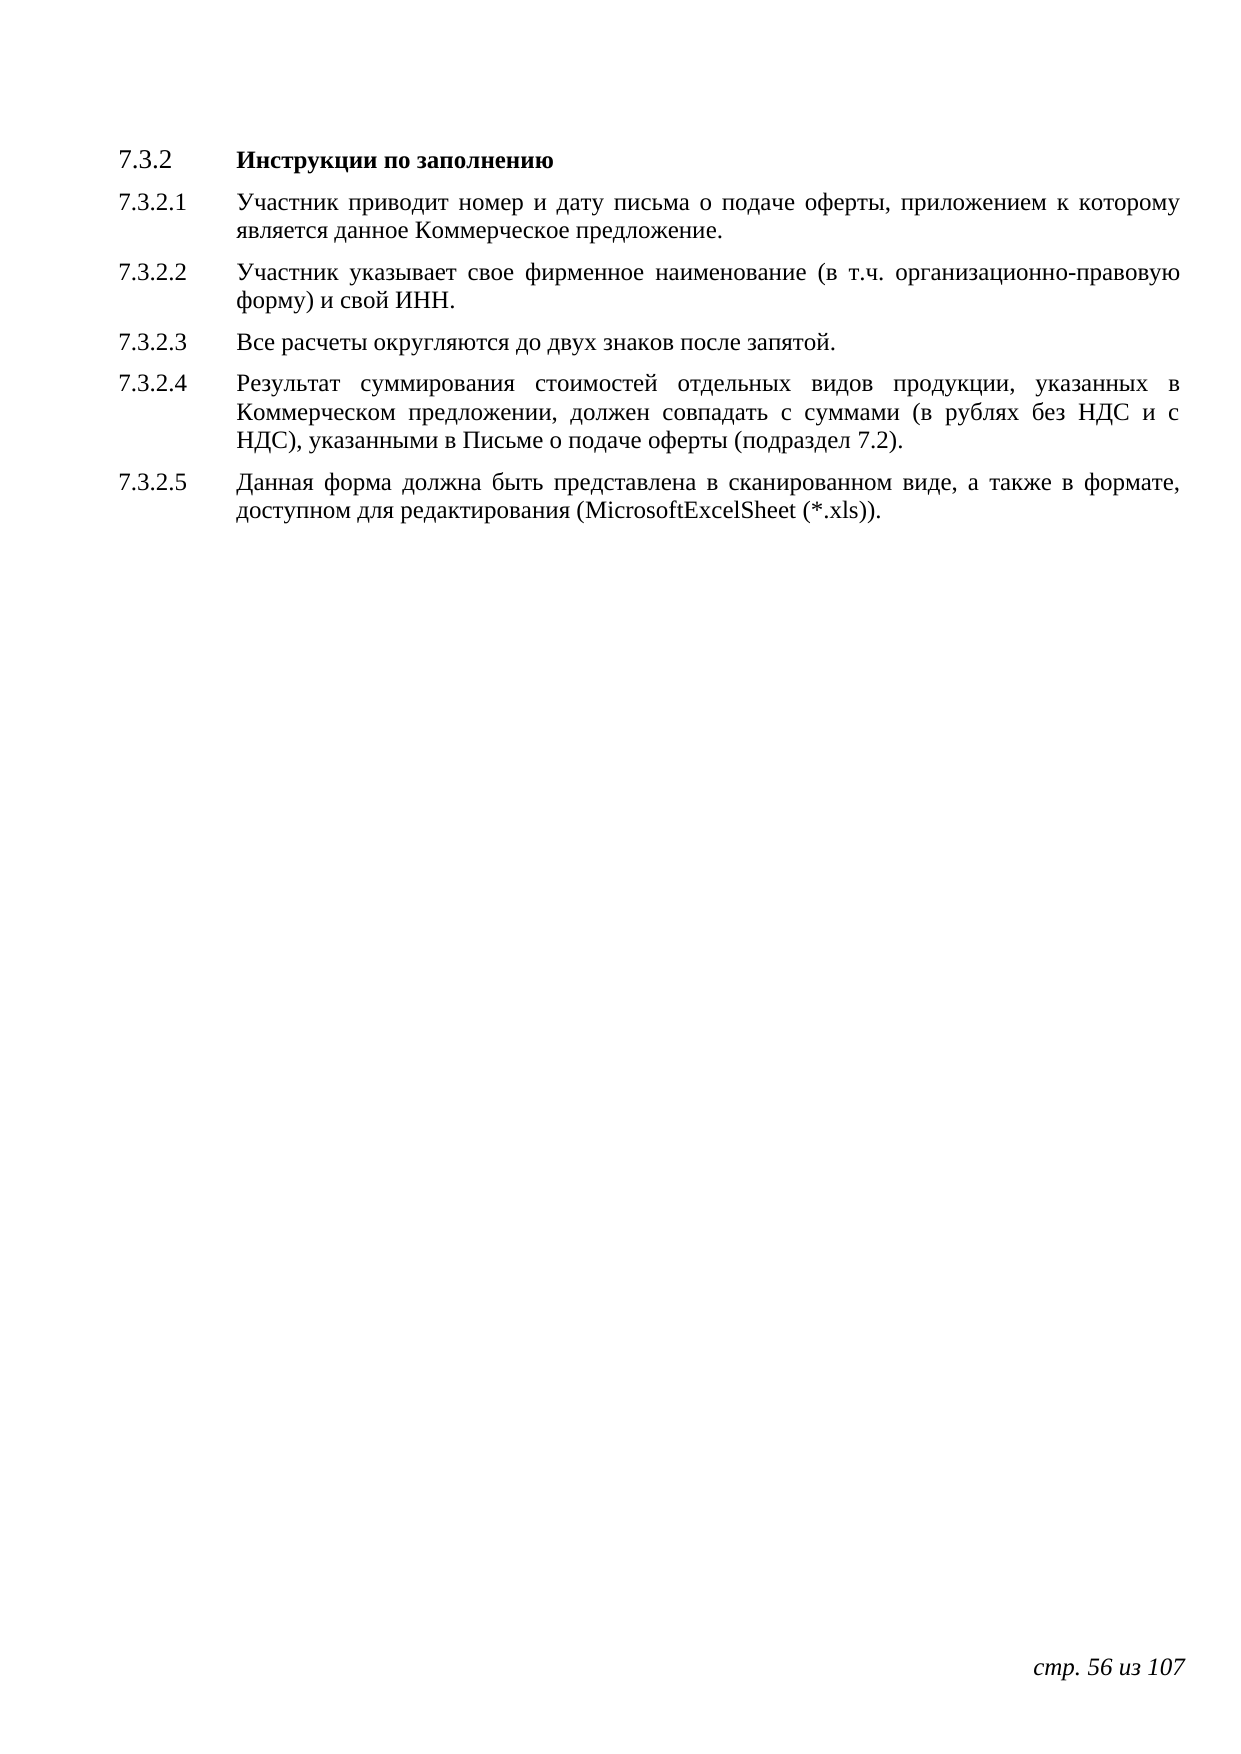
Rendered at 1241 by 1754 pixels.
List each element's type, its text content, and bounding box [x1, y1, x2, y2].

text Участник указывает свое фирменное наименование (в т.ч. организационно-правовую форму) и свой ИНН. [118, 257, 1181, 314]
text Все расчеты округляются до двух знаков после запятой. [118, 327, 1181, 356]
text Инструкции по заполнению [118, 143, 1181, 174]
text Результат суммирования стоимостей отдельных видов продукции, указанных в Коммерческом предложении, должен совпадать с суммами (в рублях без НДС и с НДС), указанными в Письме о подаче оферты (подраздел 7.2). [118, 368, 1181, 454]
text Участник приводит номер и дату письма о подаче оферты, приложением к которому является данное Коммерческое предложение. [118, 187, 1181, 244]
text Данная форма должна быть представлена в сканированном виде, а также в формате, доступном для редактирования (MicrosoftExcelSheet (*.xls)). [118, 467, 1181, 524]
